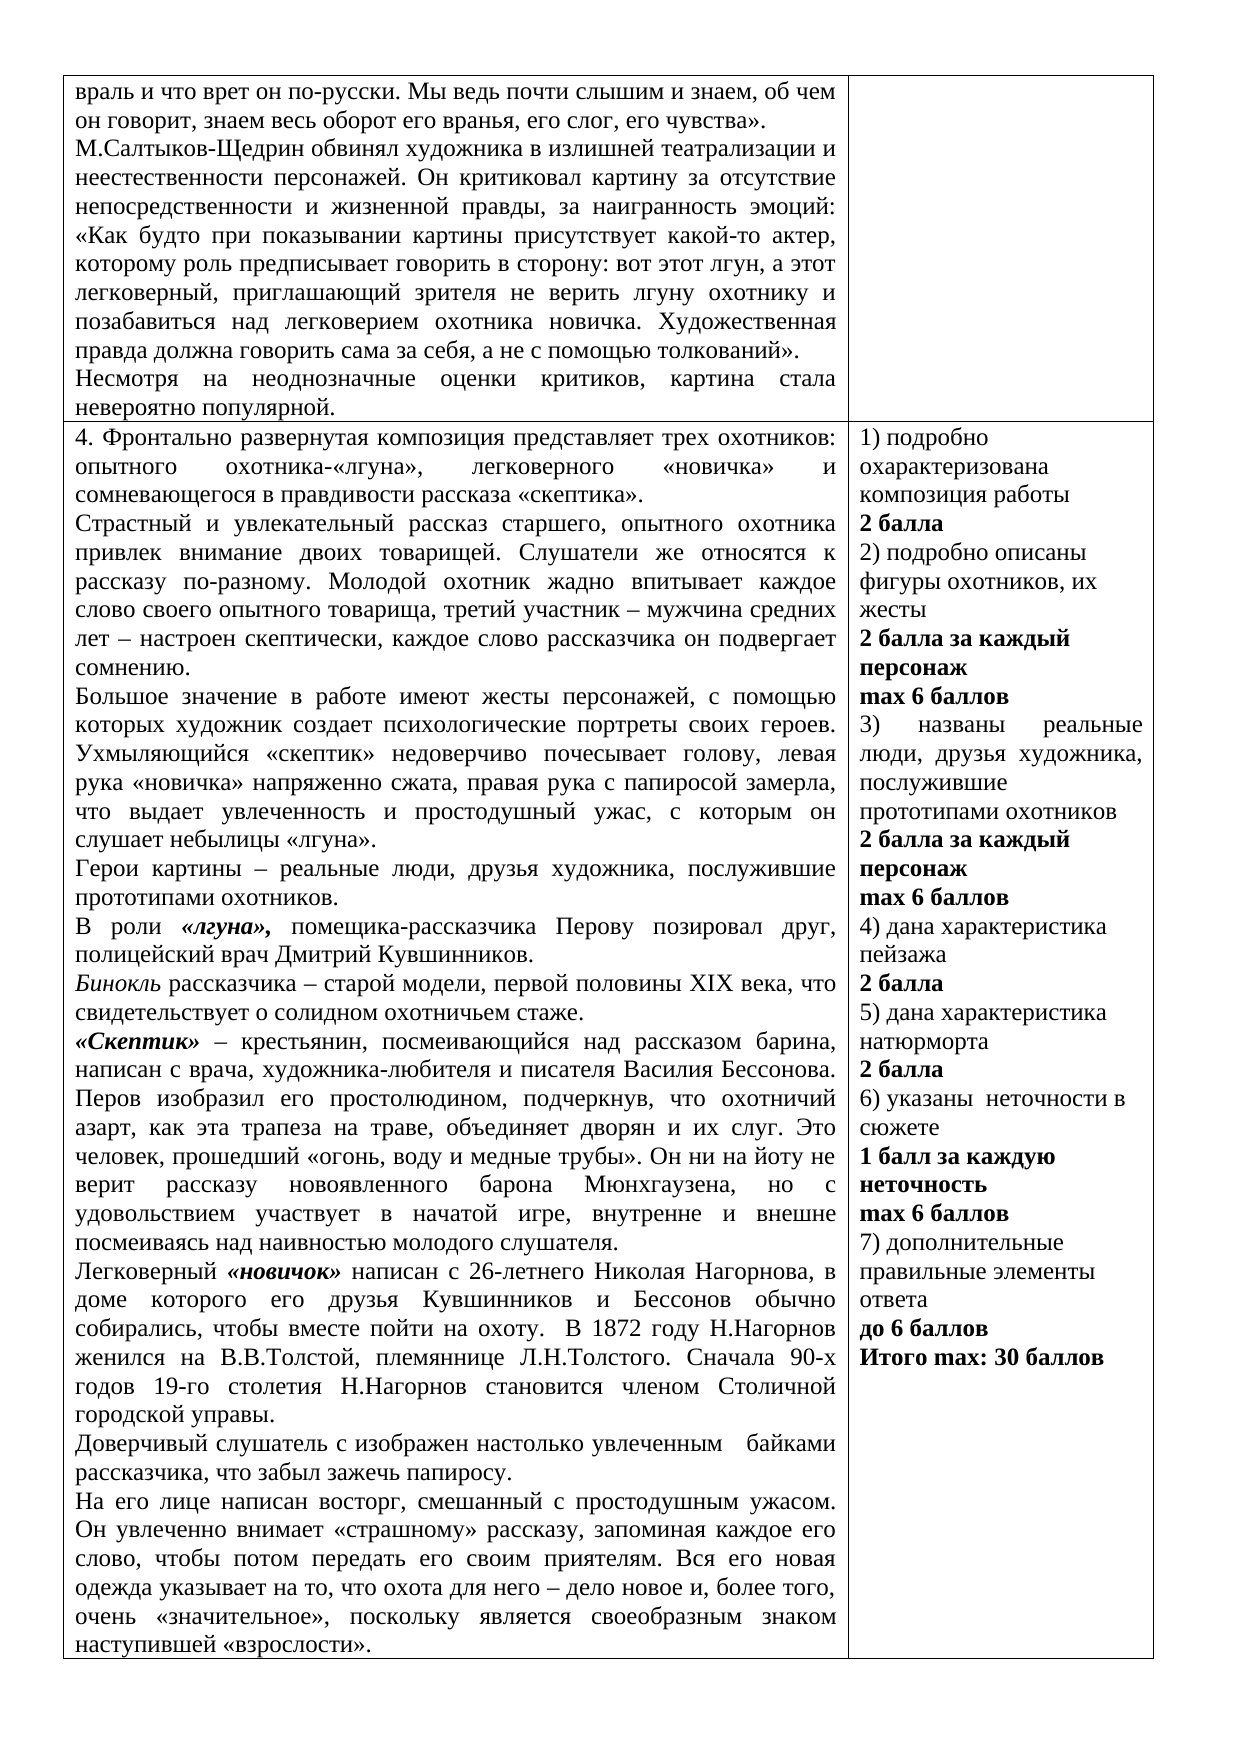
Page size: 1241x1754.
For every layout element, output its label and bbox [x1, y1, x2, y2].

table_cell [64, 422, 848, 1658]
table_cell [849, 76, 1153, 421]
table_cell [849, 422, 1153, 1658]
table_cell [64, 76, 848, 421]
